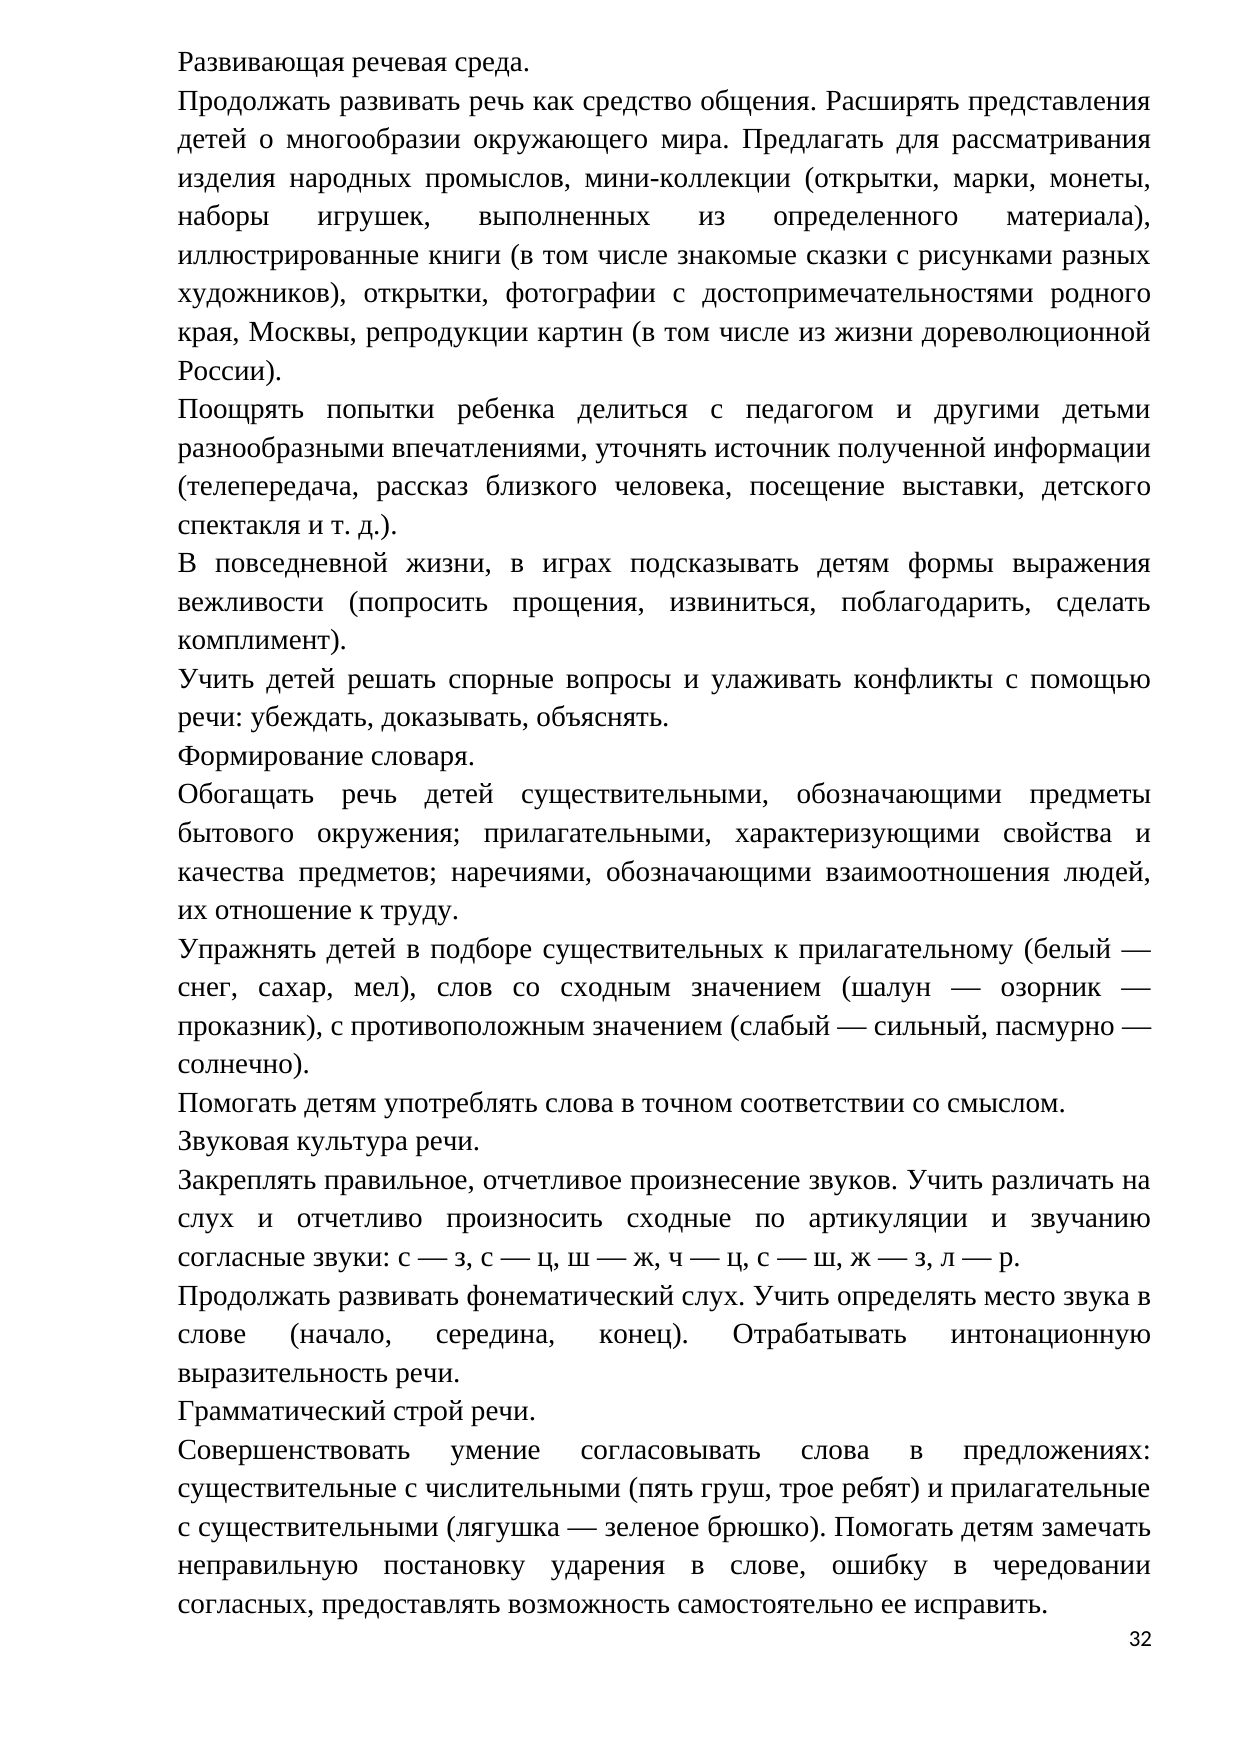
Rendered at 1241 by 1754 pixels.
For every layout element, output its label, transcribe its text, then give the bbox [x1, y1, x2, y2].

text Развивающая речевая среда. [177, 44, 1152, 78]
text В повседневной жизни, в играх подсказывать детям формы выражения вежливости (попросить прощения, извиниться, поблагодарить, сделать комплимент). [177, 545, 1152, 656]
text Продолжать развивать речь как средство общения. Расширять представления детей о многообразии окружающего мира. Предлагать для рассматривания изделия народных промыслов, мини-коллекции (открытки, марки, монеты, наборы игрушек, выполненных из определенного материала), иллюстрированные книги (в том числе знакомые сказки с рисунками разных художников), открытки, фотографии с достопримечательностями родного края, Москвы, репродукции картин (в том числе из жизни дореволюционной России). [177, 83, 1152, 386]
text Учить детей решать спорные вопросы и улаживать конфликты с помощью речи: убеждать, доказывать, объяснять. [177, 661, 1152, 733]
text Поощрять попытки ребенка делиться с педагогом и другими детьми разнообразными впечатлениями, уточнять источник полученной информации (телепередача, рассказ близкого человека, посещение выставки, детского спектакля и т. д.). [177, 391, 1152, 540]
text Помогать детям употреблять слова в точном соответствии со смыслом. [177, 1085, 1152, 1118]
text Совершенствовать умение согласовывать слова в предложениях: существительные с числительными (пять груш, трое ребят) и прилагательные с существительными (лягушка — зеленое брюшко). Помогать детям замечать неправильную постановку ударения в слове, ошибку в чередовании согласных, предоставлять возможность самостоятельно ее исправить. [177, 1432, 1152, 1619]
text Закреплять правильное, отчетливое произнесение звуков. Учить различать на слух и отчетливо произносить сходные по артикуляции и звучанию согласные звуки: с — з, с — ц, ш — ж, ч — ц, с — ш, ж — з, л — р. [177, 1162, 1152, 1273]
text Звуковая культура речи. [177, 1123, 1152, 1157]
text Обогащать речь детей существительными, обозначающими предметы бытового окружения; прилагательными, характеризующими свойства и качества предметов; наречиями, обозначающими взаимоотношения людей, их отношение к труду. [177, 777, 1152, 926]
text Продолжать развивать фонематический слух. Учить определять место звука в слове (начало, середина, конец). Отрабатывать интонационную выразительность речи. [177, 1278, 1152, 1388]
text Упражнять детей в подборе существительных к прилагательному (белый — снег, сахар, мел), слов со сходным значением (шалун — озорник — проказник), с противоположным значением (слабый — сильный, пасмурно — солнечно). [177, 931, 1152, 1080]
text Формирование словаря. [177, 738, 1152, 772]
text Грамматический строй речи. [177, 1393, 1152, 1427]
